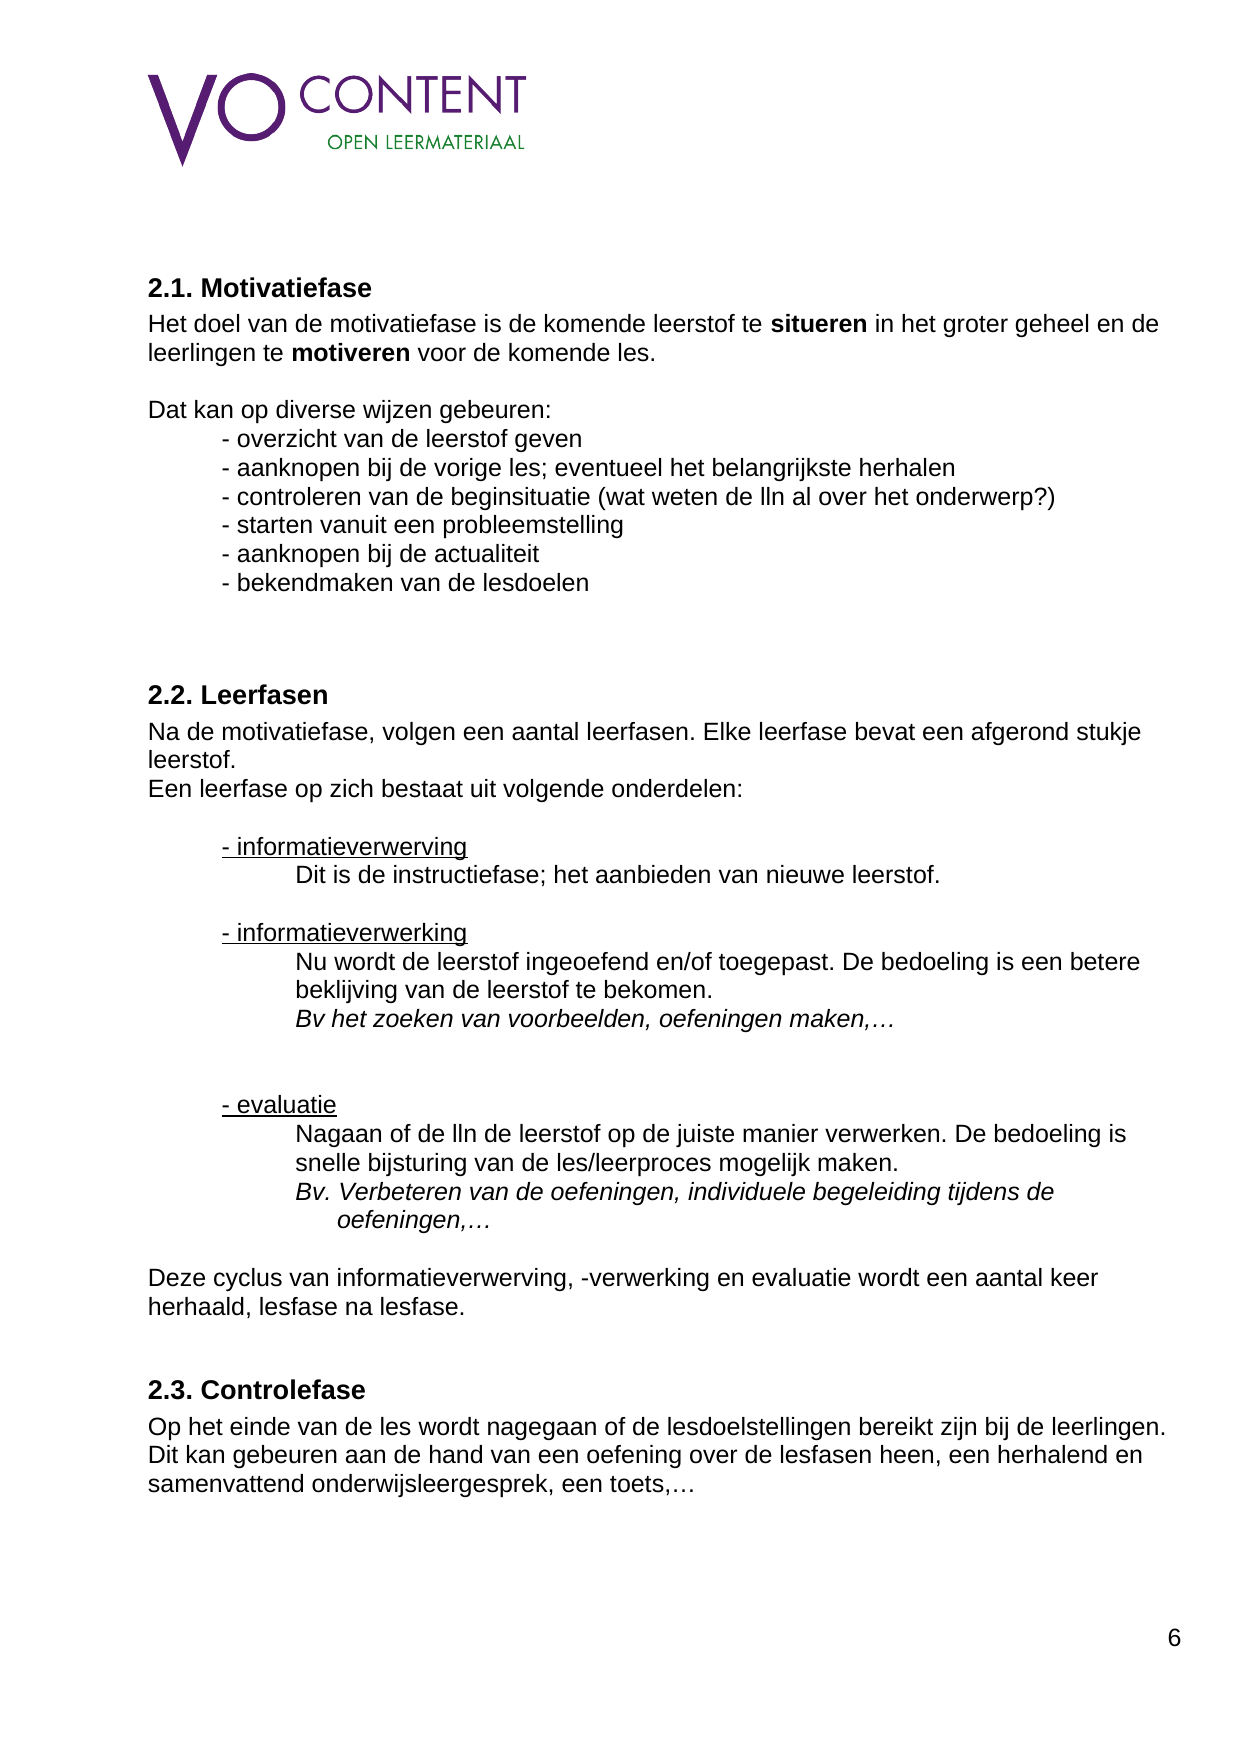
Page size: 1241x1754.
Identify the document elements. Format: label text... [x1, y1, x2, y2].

text - overzicht van de leerstof geven [148, 424, 1181, 453]
text - controleren van de beginsituatie (wat weten de lln al over het onderwerp?) [148, 482, 1181, 510]
text Het doel van de motivatiefase is de komende leerstof te situeren in het groter geheel en de leerlingen te motiveren voor de komende les. [148, 309, 1181, 367]
text Dit kan gebeuren aan de hand van een oefening over de lesfasen heen, een herhalend en samenvattend onderwijsleergesprek, een toets,… [148, 1440, 1181, 1498]
text - informatieverwerving [148, 832, 1181, 860]
text - aanknopen bij de vorige les; eventueel het belangrijkste herhalen [148, 453, 1181, 482]
text - informatieverwerking [148, 918, 1181, 947]
text Bv het zoeken van voorbeelden, oefeningen maken,… [148, 1004, 1181, 1033]
text Dit is de instructiefase; het aanbieden van nieuwe leerstof. [221, 860, 1181, 889]
text - evaluatie [148, 1090, 1181, 1119]
text Nagaan of de lln de leerstof op de juiste manier verwerken. De bedoeling is snelle bijsturing van de les/leerproces mogelijk maken. [295, 1119, 1181, 1177]
text - aanknopen bij de actualiteit [148, 539, 1181, 568]
subtitle 2.2. Leerfasen [148, 679, 1181, 710]
text Dat kan op diverse wijzen gebeuren: [148, 395, 1181, 424]
subtitle 2.3. Controlefase [148, 1374, 1181, 1405]
picture [147, 73, 527, 167]
text Nu wordt de leerstof ingeoefend en/of toegepast. De bedoeling is een betere beklijving van de leerstof te bekomen. [295, 947, 1181, 1004]
subtitle Bv. Verbeteren van de oefeningen, individuele begeleiding tijdens de [221, 1177, 1181, 1205]
text Na de motivatiefase, volgen een aantal leerfasen. Elke leerfase bevat een afgerond stukje leerstof. [148, 717, 1181, 774]
text - starten vanuit een probleemstelling [148, 510, 1181, 539]
text Een leerfase op zich bestaat uit volgende onderdelen: [148, 774, 1181, 803]
text Deze cyclus van informatieverwerving, -verwerking en evaluatie wordt een aantal keer herhaald, lesfase na lesfase. [148, 1263, 1181, 1320]
text - bekendmaken van de lesdoelen [148, 568, 1181, 597]
subtitle 2.1. Motivatiefase [148, 272, 1181, 303]
text oefeningen,… [221, 1205, 1181, 1234]
text Op het einde van de les wordt nagegaan of de lesdoelstellingen bereikt zijn bij de leerlingen. [148, 1412, 1181, 1440]
